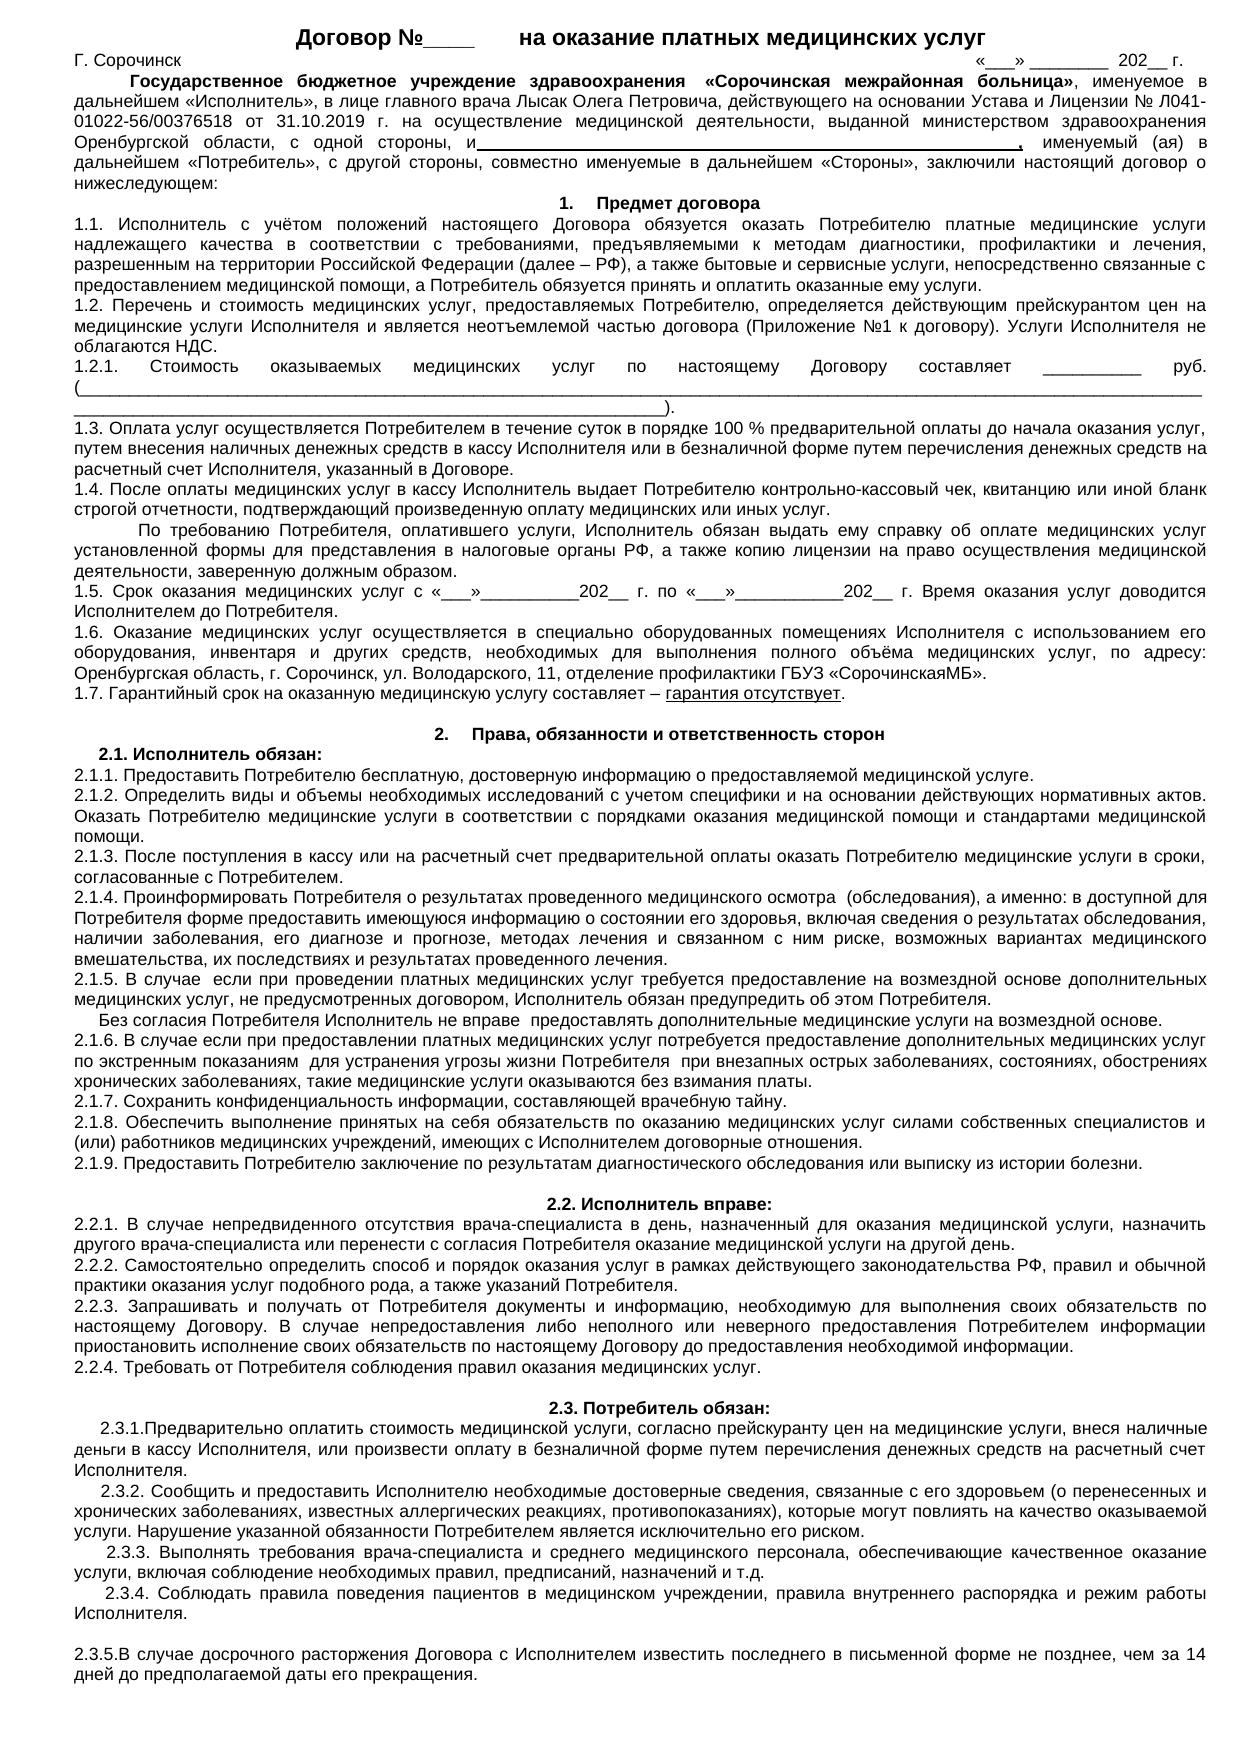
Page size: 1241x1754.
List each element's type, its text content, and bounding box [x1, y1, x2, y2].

text Без согласия Потребителя Исполнитель не вправе предоставлять дополнительные медицинские услуги на возмездной основе. [74, 1009, 1208, 1030]
text 1.7. Гарантийный срок на оказанную медицинскую услугу составляет – гарантия отсутствует. [74, 683, 1208, 703]
text 2.1.8. Обеспечить выполнение принятых на себя обязательств по оказанию медицинских услуг силами собственных специалистов и (или) работников медицинских учреждений, имеющих с Исполнителем договорные отношения. [74, 1112, 1208, 1152]
text 2.3.5.В случае досрочного расторжения Договора с Исполнителем известить последнего в письменной форме не позднее, чем за 14 дней до предполагаемой даты его прекращения. [74, 1644, 1208, 1684]
text 2.2.3. Запрашивать и получать от Потребителя документы и информацию, необходимую для выполнения своих обязательств по настоящему Договору. В случае непредоставления либо неполного или неверного предоставления Потребителем информации приостановить исполнение своих обязательств по настоящему Договору до предоставления необходимой информации. [74, 1295, 1208, 1357]
text 2.1.2. Определить виды и объемы необходимых исследований с учетом специфики и на основании действующих нормативных актов. Оказать Потребителю медицинские услуги в соответствии с порядками оказания медицинской помощи и стандартами медицинской помощи. [74, 785, 1208, 846]
text 1.1. Исполнитель с учётом положений настоящего Договора обязуется оказать Потребителю платные медицинские услуги надлежащего качества в соответствии с требованиями, предъявляемыми к методам диагностики, профилактики и лечения, разрешенным на территории Российской Федерации (далее – РФ), а также бытовые и сервисные услуги, непосредственно связанные с предоставлением медицинской помощи, а Потребитель обязуется принять и оплатить оказанные ему услуги. [74, 213, 1208, 295]
text По требованию Потребителя, оплатившего услуги, Исполнитель обязан выдать ему справку об оплате медицинских услуг установленной формы для представления в налоговые органы РФ, а также копию лицензии на право осуществления медицинской деятельности, заверенную должным образом. [74, 519, 1208, 581]
text 2.3. Потребитель обязан: [111, 1397, 1208, 1418]
text Договор №____ на оказание платных медицинских услуг [74, 24, 1208, 50]
text 2.2.4. Требовать от Потребителя соблюдения правил оказания медицинских услуг. [74, 1357, 1208, 1377]
text Г. Сорочинск «___» ________ 202__ г. [74, 50, 1208, 70]
text 2.3.3. Выполнять требования врача-специалиста и среднего медицинского персонала, обеспечивающие качественное оказание услуги, включая соблюдение необходимых правил, предписаний, назначений и т.д. [74, 1542, 1208, 1582]
text 1.4. После оплаты медицинских услуг в кассу Исполнитель выдает Потребителю контрольно-кассовый чек, квитанцию или иной бланк строгой отчетности, подтверждающий произведенную оплату медицинских или иных услуг. [74, 479, 1208, 519]
text 2.2. Исполнитель вправе: [111, 1193, 1208, 1214]
text 1.2. Перечень и стоимость медицинских услуг, предоставляемых Потребителю, определяется действующим прейскурантом цен на медицинские услуги Исполнителя и является неотъемлемой частью договора (Приложение №1 к договору). Услуги Исполнителя не облагаются НДС. [74, 295, 1208, 356]
text 2.1.4. Проинформировать Потребителя о результатах проведенного медицинского осмотра (обследования), а именно: в доступной для Потребителя форме предоставить имеющуюся информацию о состоянии его здоровья, включая сведения о результатах обследования, наличии заболевания, его диагнозе и прогнозе, методах лечения и связанном с ним риске, возможных вариантах медицинского вмешательства, их последствиях и результатах проведенного лечения. [74, 887, 1208, 969]
text Государственное бюджетное учреждение здравоохранения «Сорочинская межрайонная больница», именуемое в дальнейшем «Исполнитель», в лице главного врача Лысак Олега Петровича, действующего на основании Устава и Лицензии № Л041-01022-56/00376518 от 31.10.2019 г. на осуществление медицинской деятельности, выданной министерством здравоохранения Оренбургской области, с одной стороны, и_______________________________________________________, именуемый (ая) в дальнейшем «Потребитель», с другой стороны, совместно именуемые в дальнейшем «Стороны», заключили настоящий договор о нижеследующем: [74, 70, 1208, 193]
text 1.6. Оказание медицинских услуг осуществляется в специально оборудованных помещениях Исполнителя с использованием его оборудования, инвентаря и других средств, необходимых для выполнения полного объёма медицинских услуг, по адресу: Оренбургская область, г. Сорочинск, ул. Володарского, 11, отделение профилактики ГБУЗ «СорочинскаяМБ». [74, 622, 1208, 683]
text 2.1.5. В случае если при проведении платных медицинских услуг требуется предоставление на возмездной основе дополнительных медицинских услуг, не предусмотренных договором, Исполнитель обязан предупредить об этом Потребителя. [74, 969, 1208, 1009]
text 2.1.3. После поступления в кассу или на расчетный счет предварительной оплаты оказать Потребителю медицинские услуги в сроки, согласованные с Потребителем. [74, 846, 1208, 887]
text 2.3.2. Сообщить и предоставить Исполнителю необходимые достоверные сведения, связанные с его здоровьем (о перенесенных и хронических заболеваниях, известных аллергических реакциях, противопоказаниях), которые могут повлиять на качество оказываемой услуги. Нарушение указанной обязанности Потребителем является исключительно его риском. [74, 1480, 1208, 1542]
text 2.1.6. В случае если при предоставлении платных медицинских услуг потребуется предоставление дополнительных медицинских услуг по экстренным показаниям для устранения угрозы жизни Потребителя при внезапных острых заболеваниях, состояниях, обострениях хронических заболеваниях, такие медицинские услуги оказываются без взимания платы. [74, 1030, 1208, 1091]
text 2.2.1. В случае непредвиденного отсутствия врача-специалиста в день, назначенный для оказания медицинской услуги, назначить другого врача-специалиста или перенести с согласия Потребителя оказание медицинской услуги на другой день. [74, 1214, 1208, 1254]
text 1.3. Оплата услуг осуществляется Потребителем в течение суток в порядке 100 % предварительной оплаты до начала оказания услуг, путем внесения наличных денежных средств в кассу Исполнителя или в безналичной форме путем перечисления денежных средств на расчетный счет Исполнителя, указанный в Договоре. [74, 417, 1208, 479]
text 2.3.1.Предварительно оплатить стоимость медицинской услуги, согласно прейскуранту цен на медицинские услуги, внеся наличные деньги в кассу Исполнителя, или произвести оплату в безналичной форме путем перечисления денежных средств на расчетный счет Исполнителя. [74, 1418, 1208, 1480]
text 1.2.1. Стоимость оказываемых медицинских услуг по настоящему Договору составляет __________ руб. (______________________________________________________________________________________________________________________________________________________________________________). [74, 356, 1208, 417]
list Права, обязанности и ответственность сторон [111, 724, 1208, 744]
text 2.1.7. Сохранить конфиденциальность информации, составляющей врачебную тайну. [74, 1091, 1208, 1112]
text 2.3.4. Соблюдать правила поведения пациентов в медицинском учреждении, правила внутреннего распорядка и режим работы Исполнителя. [74, 1582, 1208, 1623]
text 2.1.1. Предоставить Потребителю бесплатную, достоверную информацию о предоставляемой медицинской услуге. [74, 764, 1208, 785]
text 2.1.9. Предоставить Потребителю заключение по результатам диагностического обследования или выписку из истории болезни. [74, 1152, 1208, 1173]
text 1.5. Срок оказания медицинских услуг с «___»__________202__ г. по «___»___________202__ г. Время оказания услуг доводится Исполнителем до Потребителя. [74, 581, 1208, 622]
list Предмет договора [111, 193, 1208, 213]
text 2.1. Исполнитель обязан: [74, 744, 1208, 764]
text 2.2.2. Самостоятельно определить способ и порядок оказания услуг в рамках действующего законодательства РФ, правил и обычной практики оказания услуг подобного рода, а также указаний Потребителя. [74, 1254, 1208, 1295]
